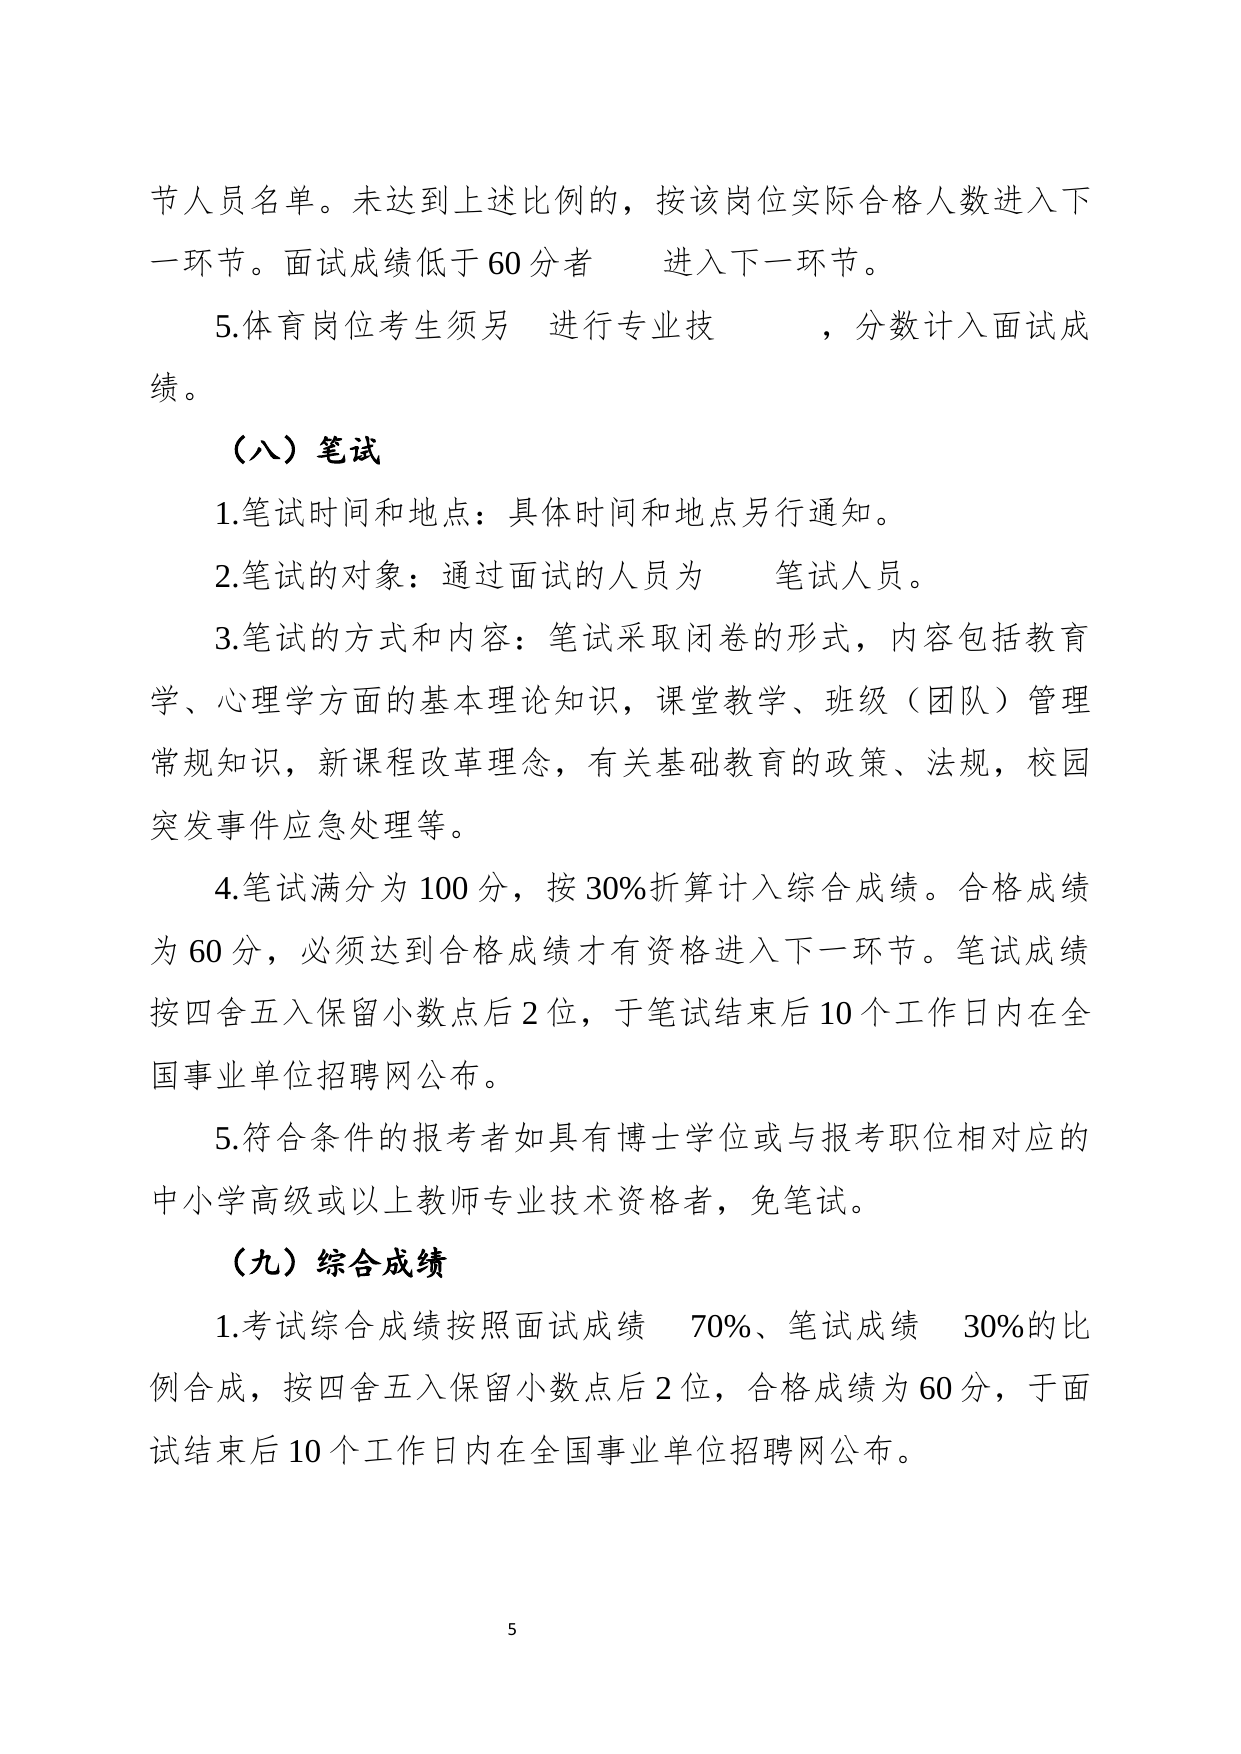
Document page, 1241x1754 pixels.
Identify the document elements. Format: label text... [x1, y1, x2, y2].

text 5.符合条件的报考者如具有博士学位或与报考职位相对应的中小学高级或以上教师专业技术资格者，免笔试。 [148, 1099, 1093, 1224]
text 3.笔试的方式和内容：笔试采取闭卷的形式，内容包括教育学、心理学方面的基本理论知识，课堂教学、班级（团队）管理常规知识，新课程改革理念，有关基础教育的政策、法规，校园突发事件应急处理等。 [148, 599, 1093, 849]
text （九）综合成绩 [148, 1224, 1093, 1287]
text （八）笔试 [148, 412, 1093, 474]
text 5.体育岗位考生须另外进行专业技能展示，分数计入面试成绩。 [148, 287, 1093, 412]
text 4.笔试满分为100分，按30%折算计入综合成绩。合格成绩为60分，必须达到合格成绩才有资格进入下一环节。笔试成绩按四舍五入保留小数点后2位，于笔试结束后10个工作日内在全国事业单位招聘网公布。 [148, 849, 1093, 1099]
text 1.考试综合成绩按照面试成绩占70%、笔试成绩占30%的比例合成，按四舍五入保留小数点后2位，合格成绩为60分，于面试结束后10个工作日内在全国事业单位招聘网公布。 [148, 1287, 1093, 1474]
text 1.笔试时间和地点：具体时间和地点另行通知。 [148, 474, 1093, 537]
text 2.笔试的对象：通过面试的人员为参加笔试人员。 [148, 537, 1093, 599]
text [148, 162, 1093, 287]
